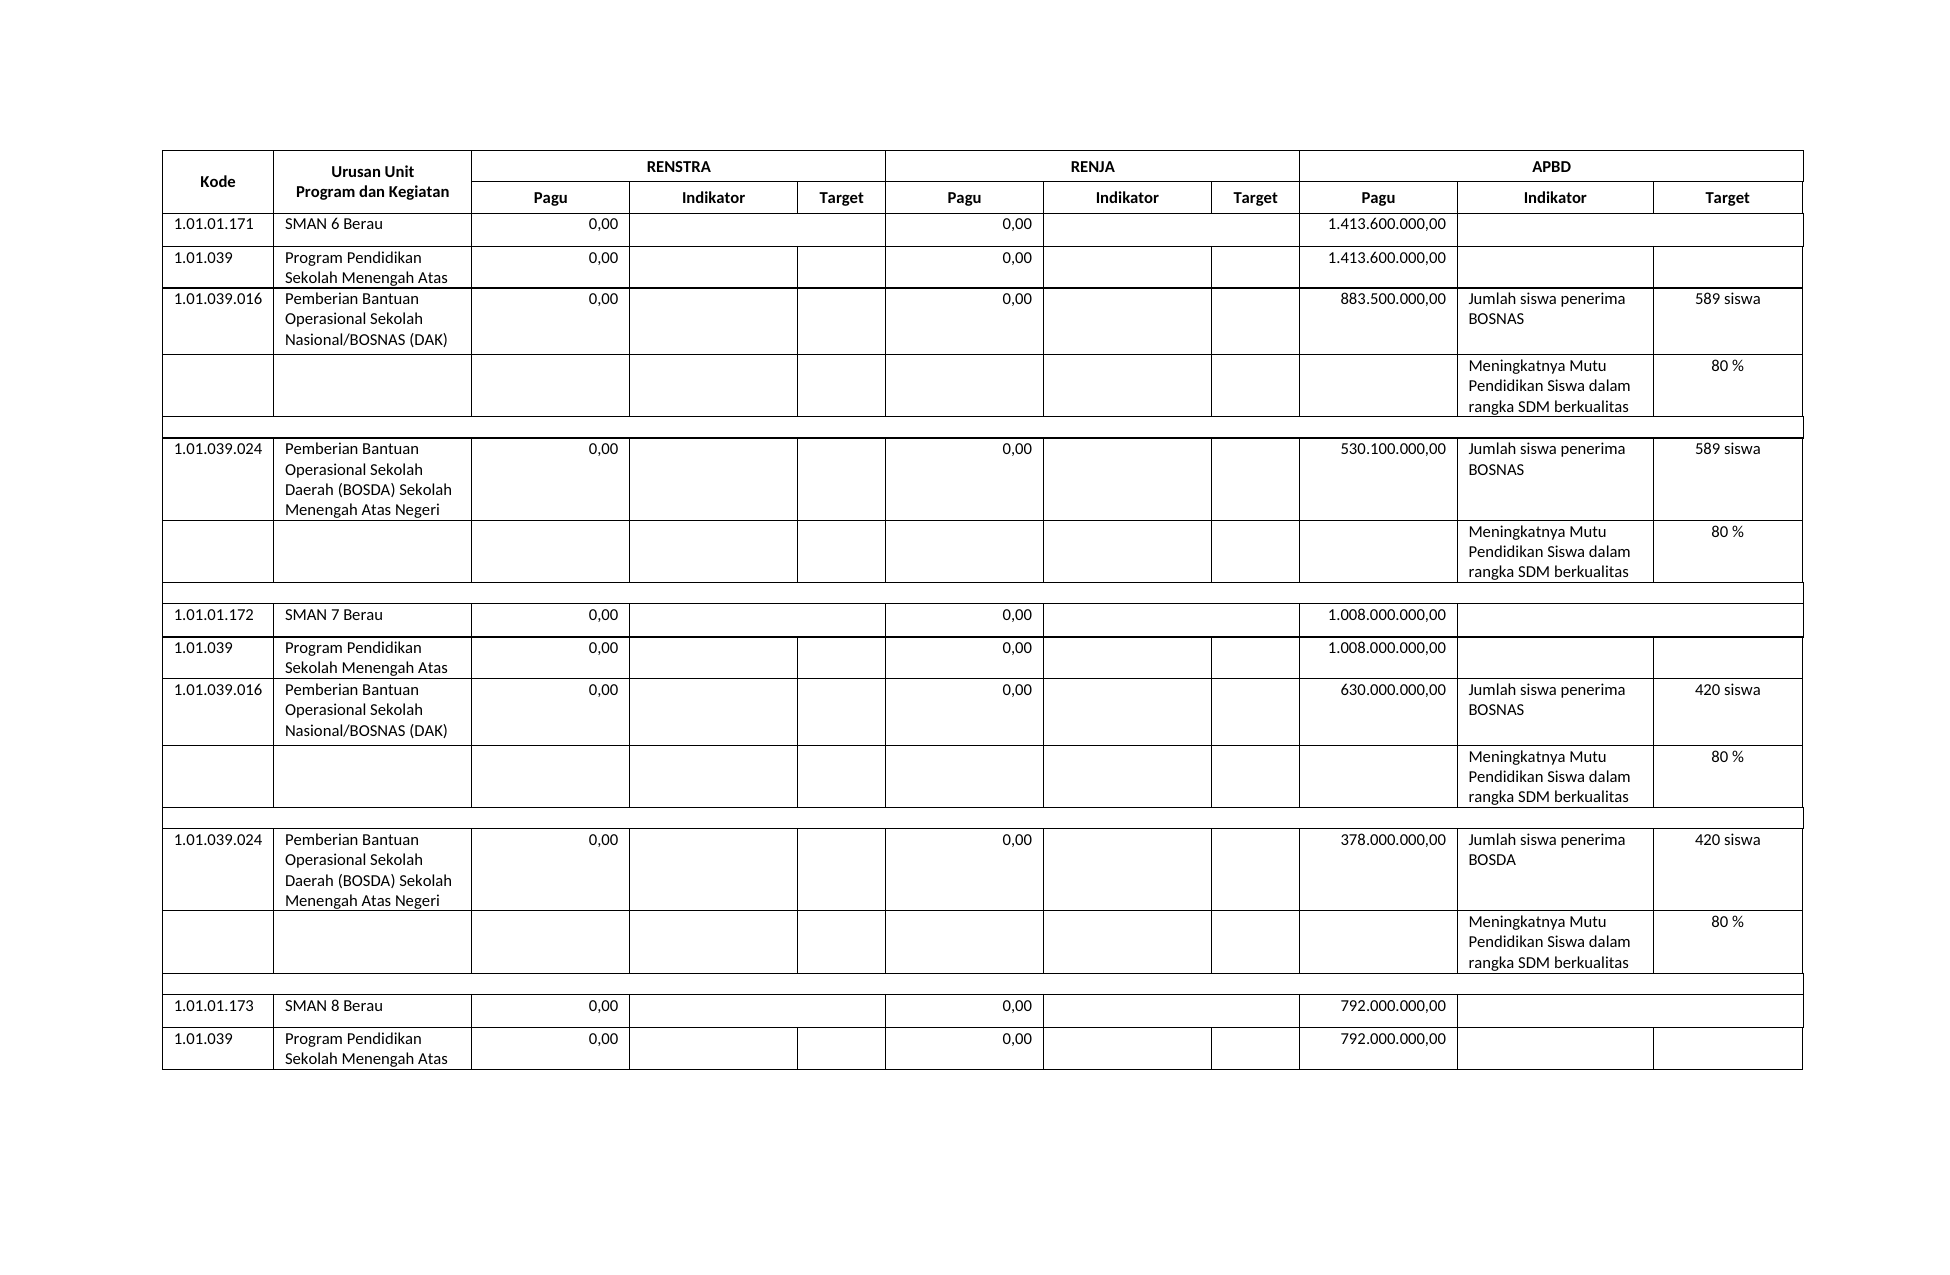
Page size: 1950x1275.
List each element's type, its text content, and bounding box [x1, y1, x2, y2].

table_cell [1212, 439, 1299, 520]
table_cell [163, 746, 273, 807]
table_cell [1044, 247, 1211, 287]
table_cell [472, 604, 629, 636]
table_cell Target [1654, 182, 1802, 212]
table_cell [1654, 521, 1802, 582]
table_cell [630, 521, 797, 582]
table_cell Indikator [630, 182, 797, 212]
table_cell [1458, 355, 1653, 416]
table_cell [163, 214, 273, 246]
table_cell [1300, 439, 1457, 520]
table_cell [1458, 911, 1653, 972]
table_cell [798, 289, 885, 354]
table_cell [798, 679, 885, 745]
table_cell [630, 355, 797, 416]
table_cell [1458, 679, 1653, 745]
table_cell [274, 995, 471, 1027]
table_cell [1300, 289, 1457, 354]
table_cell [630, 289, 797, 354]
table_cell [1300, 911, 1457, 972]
table_cell Indikator [1458, 182, 1653, 212]
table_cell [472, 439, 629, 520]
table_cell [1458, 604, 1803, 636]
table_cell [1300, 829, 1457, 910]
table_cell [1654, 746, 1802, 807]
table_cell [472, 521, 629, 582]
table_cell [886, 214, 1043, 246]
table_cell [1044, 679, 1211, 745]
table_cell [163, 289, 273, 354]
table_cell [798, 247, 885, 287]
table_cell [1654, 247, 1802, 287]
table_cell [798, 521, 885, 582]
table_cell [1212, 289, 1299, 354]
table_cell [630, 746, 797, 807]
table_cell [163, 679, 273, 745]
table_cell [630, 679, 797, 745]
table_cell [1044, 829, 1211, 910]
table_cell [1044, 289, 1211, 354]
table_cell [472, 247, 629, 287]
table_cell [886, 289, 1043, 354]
table_header Kode [163, 151, 273, 212]
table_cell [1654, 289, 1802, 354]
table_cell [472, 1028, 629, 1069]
table_cell Target [1212, 182, 1299, 212]
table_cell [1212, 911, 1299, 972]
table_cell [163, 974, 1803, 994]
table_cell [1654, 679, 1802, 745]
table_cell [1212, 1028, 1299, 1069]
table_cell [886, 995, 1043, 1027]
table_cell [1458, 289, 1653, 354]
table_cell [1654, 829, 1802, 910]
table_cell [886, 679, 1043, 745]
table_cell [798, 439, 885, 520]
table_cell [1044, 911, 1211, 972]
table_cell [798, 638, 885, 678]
table_cell Indikator [1044, 182, 1211, 212]
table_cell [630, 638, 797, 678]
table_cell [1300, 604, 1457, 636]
table_cell Target [798, 182, 885, 212]
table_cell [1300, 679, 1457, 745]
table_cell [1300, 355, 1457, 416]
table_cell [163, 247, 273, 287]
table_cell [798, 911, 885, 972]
table_header RENSTRA [472, 151, 885, 181]
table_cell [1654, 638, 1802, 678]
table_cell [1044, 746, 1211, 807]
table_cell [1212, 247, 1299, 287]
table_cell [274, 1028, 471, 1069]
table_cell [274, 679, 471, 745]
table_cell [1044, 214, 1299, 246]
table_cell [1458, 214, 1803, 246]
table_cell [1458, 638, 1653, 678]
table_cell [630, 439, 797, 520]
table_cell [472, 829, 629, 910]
table_cell Pagu [472, 182, 629, 212]
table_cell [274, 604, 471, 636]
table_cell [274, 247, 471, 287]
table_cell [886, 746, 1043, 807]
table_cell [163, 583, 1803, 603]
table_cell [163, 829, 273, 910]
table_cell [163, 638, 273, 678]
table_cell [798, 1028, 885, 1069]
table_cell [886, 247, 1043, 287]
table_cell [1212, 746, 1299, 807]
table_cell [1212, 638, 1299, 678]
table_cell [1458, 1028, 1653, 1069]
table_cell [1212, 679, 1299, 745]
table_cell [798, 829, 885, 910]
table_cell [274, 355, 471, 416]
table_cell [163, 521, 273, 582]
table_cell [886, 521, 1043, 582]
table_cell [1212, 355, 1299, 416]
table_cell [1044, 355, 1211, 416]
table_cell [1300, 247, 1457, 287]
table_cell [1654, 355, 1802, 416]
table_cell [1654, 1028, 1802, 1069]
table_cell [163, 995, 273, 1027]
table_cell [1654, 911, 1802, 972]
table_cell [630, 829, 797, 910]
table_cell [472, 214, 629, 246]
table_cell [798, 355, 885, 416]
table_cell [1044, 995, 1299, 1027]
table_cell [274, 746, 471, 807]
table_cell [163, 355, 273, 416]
table_header APBD [1300, 151, 1803, 181]
table_header RENJA [886, 151, 1299, 181]
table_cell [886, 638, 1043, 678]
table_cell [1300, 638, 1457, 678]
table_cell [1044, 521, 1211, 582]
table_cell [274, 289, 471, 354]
table_cell Pagu [1300, 182, 1457, 212]
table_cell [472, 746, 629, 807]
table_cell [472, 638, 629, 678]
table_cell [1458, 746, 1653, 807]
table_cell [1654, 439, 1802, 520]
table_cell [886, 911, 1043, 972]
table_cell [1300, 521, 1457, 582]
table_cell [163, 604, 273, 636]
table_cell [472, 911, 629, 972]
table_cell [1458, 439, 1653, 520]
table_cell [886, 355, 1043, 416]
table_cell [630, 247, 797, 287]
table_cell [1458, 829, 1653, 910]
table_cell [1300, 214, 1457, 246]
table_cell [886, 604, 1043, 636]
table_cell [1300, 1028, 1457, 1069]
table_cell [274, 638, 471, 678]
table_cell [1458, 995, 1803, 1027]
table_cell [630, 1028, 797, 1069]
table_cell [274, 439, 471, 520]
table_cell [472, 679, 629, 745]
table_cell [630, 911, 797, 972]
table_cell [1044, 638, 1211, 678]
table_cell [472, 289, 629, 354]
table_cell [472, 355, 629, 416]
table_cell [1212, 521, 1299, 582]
table_header Urusan Unit Program dan Kegiatan [274, 151, 471, 212]
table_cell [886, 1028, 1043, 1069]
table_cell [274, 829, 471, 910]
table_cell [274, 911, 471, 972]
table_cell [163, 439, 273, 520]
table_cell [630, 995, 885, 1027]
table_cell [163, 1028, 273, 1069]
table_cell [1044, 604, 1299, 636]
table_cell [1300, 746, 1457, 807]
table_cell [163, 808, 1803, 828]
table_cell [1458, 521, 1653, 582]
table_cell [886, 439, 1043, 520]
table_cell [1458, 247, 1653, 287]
table_cell Pagu [886, 182, 1043, 212]
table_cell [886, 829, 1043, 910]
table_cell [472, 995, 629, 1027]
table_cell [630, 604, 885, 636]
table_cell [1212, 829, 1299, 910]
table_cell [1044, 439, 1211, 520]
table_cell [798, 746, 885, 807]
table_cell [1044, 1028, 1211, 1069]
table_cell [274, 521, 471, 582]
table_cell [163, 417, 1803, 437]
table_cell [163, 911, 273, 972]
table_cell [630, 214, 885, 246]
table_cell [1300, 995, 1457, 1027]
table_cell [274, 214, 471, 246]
